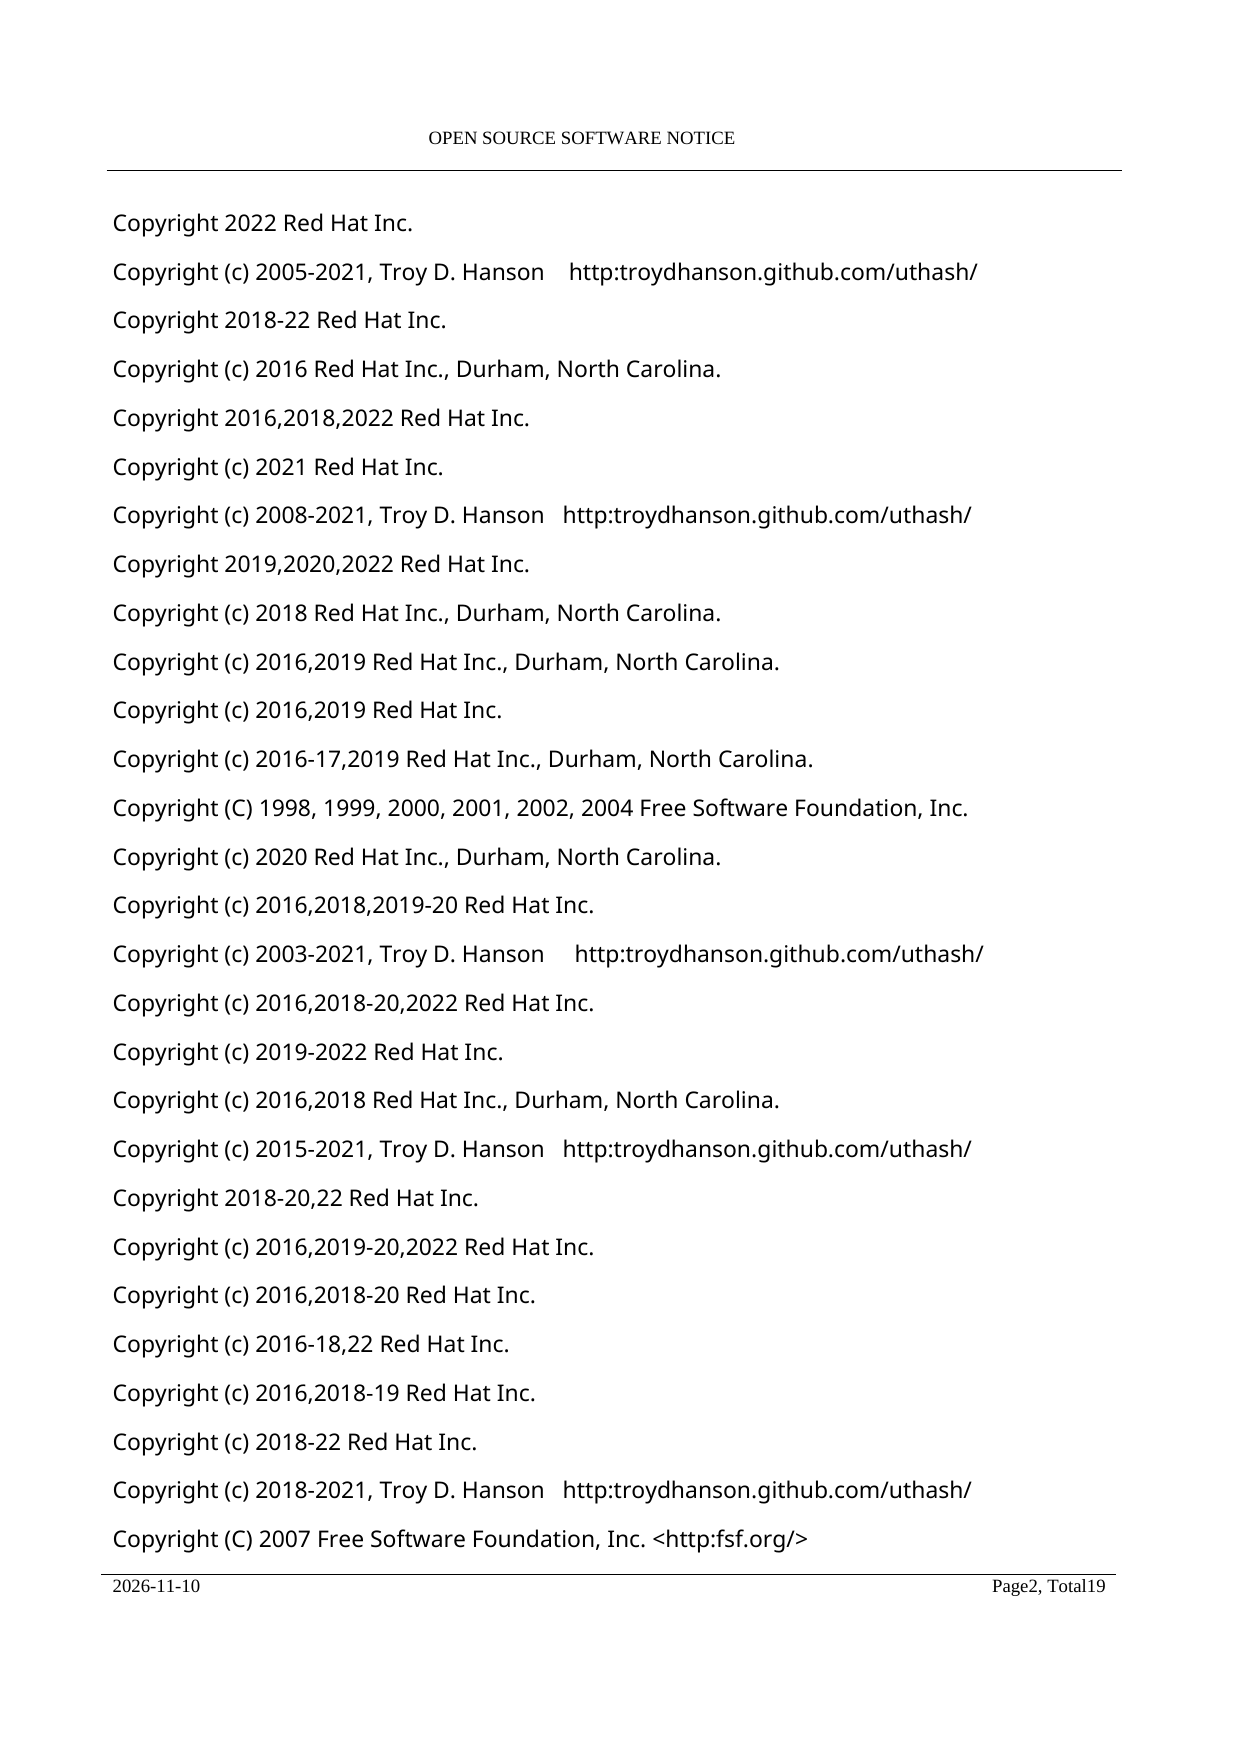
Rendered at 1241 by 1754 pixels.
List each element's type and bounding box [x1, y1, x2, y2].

text [112, 206, 1128, 1555]
